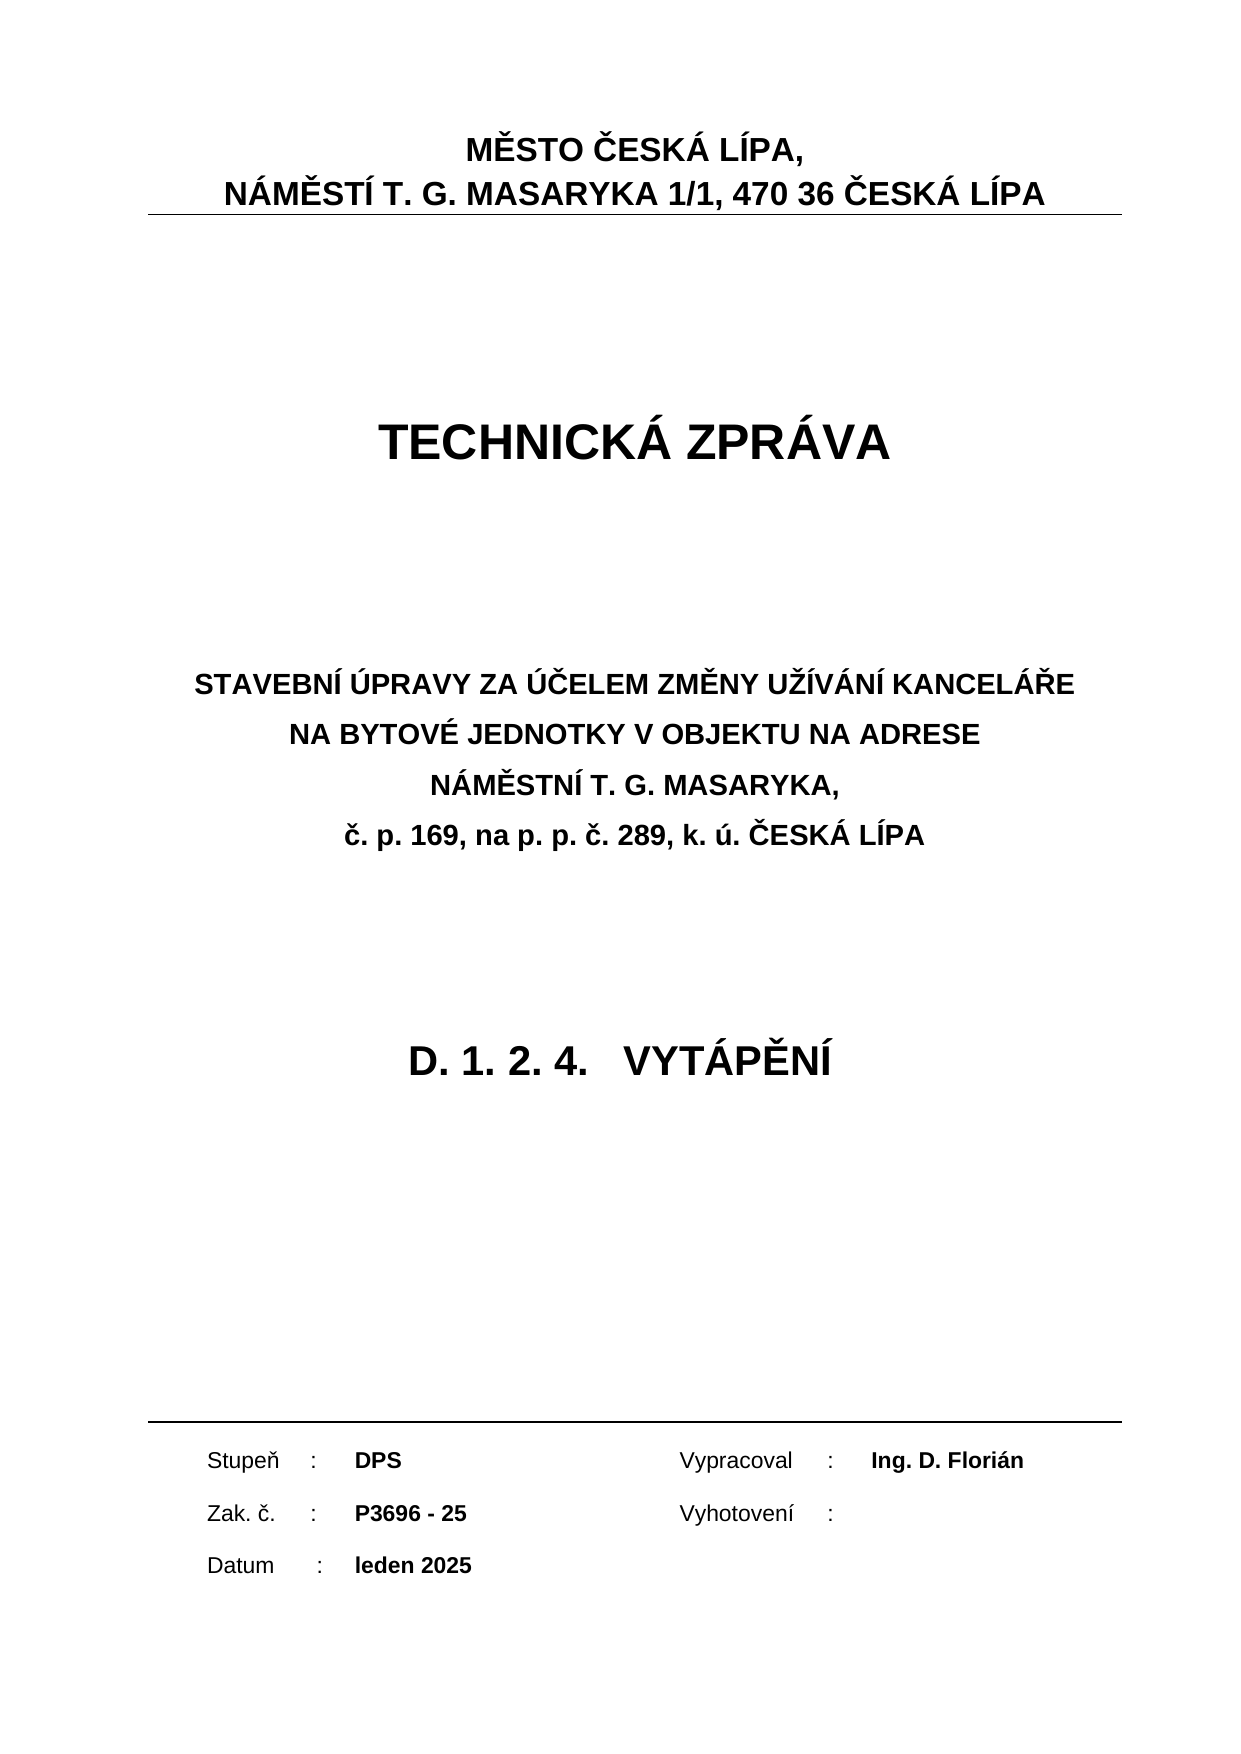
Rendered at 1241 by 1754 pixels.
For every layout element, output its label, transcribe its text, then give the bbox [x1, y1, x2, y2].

text č. p. 169, na p. p. č. 289, k. ú. ČESKÁ LÍPA [148, 818, 1122, 851]
text Zak. č. : P3696 - 25 Vyhotovení : [148, 1500, 1122, 1526]
text MĚSTO ČESKÁ LÍPA, [148, 129, 1122, 168]
text Datum : leden 2025 [148, 1552, 1122, 1579]
text NA BYTOVÉ JEDNOTKY V OBJEKTU NA ADRESE [148, 717, 1122, 751]
text NÁMĚSTNÍ T. G. MASARYKA, [148, 768, 1122, 801]
text NÁMĚSTÍ T. G. MASARYKA 1/1, 470 36 ČESKÁ LÍPA [148, 174, 1122, 214]
text STAVEBNÍ ÚPRAVY ZA ÚČELEM ZMĚNY UŽÍVÁNÍ KANCELÁŘE [148, 667, 1122, 701]
subtitle TECHNICKÁ ZPRÁVA [148, 413, 1122, 470]
text Stupeň : DPS Vypracoval : Ing. D. Florián [148, 1447, 1122, 1473]
text d. 1. 2. 4. vytápění [148, 1036, 1122, 1084]
